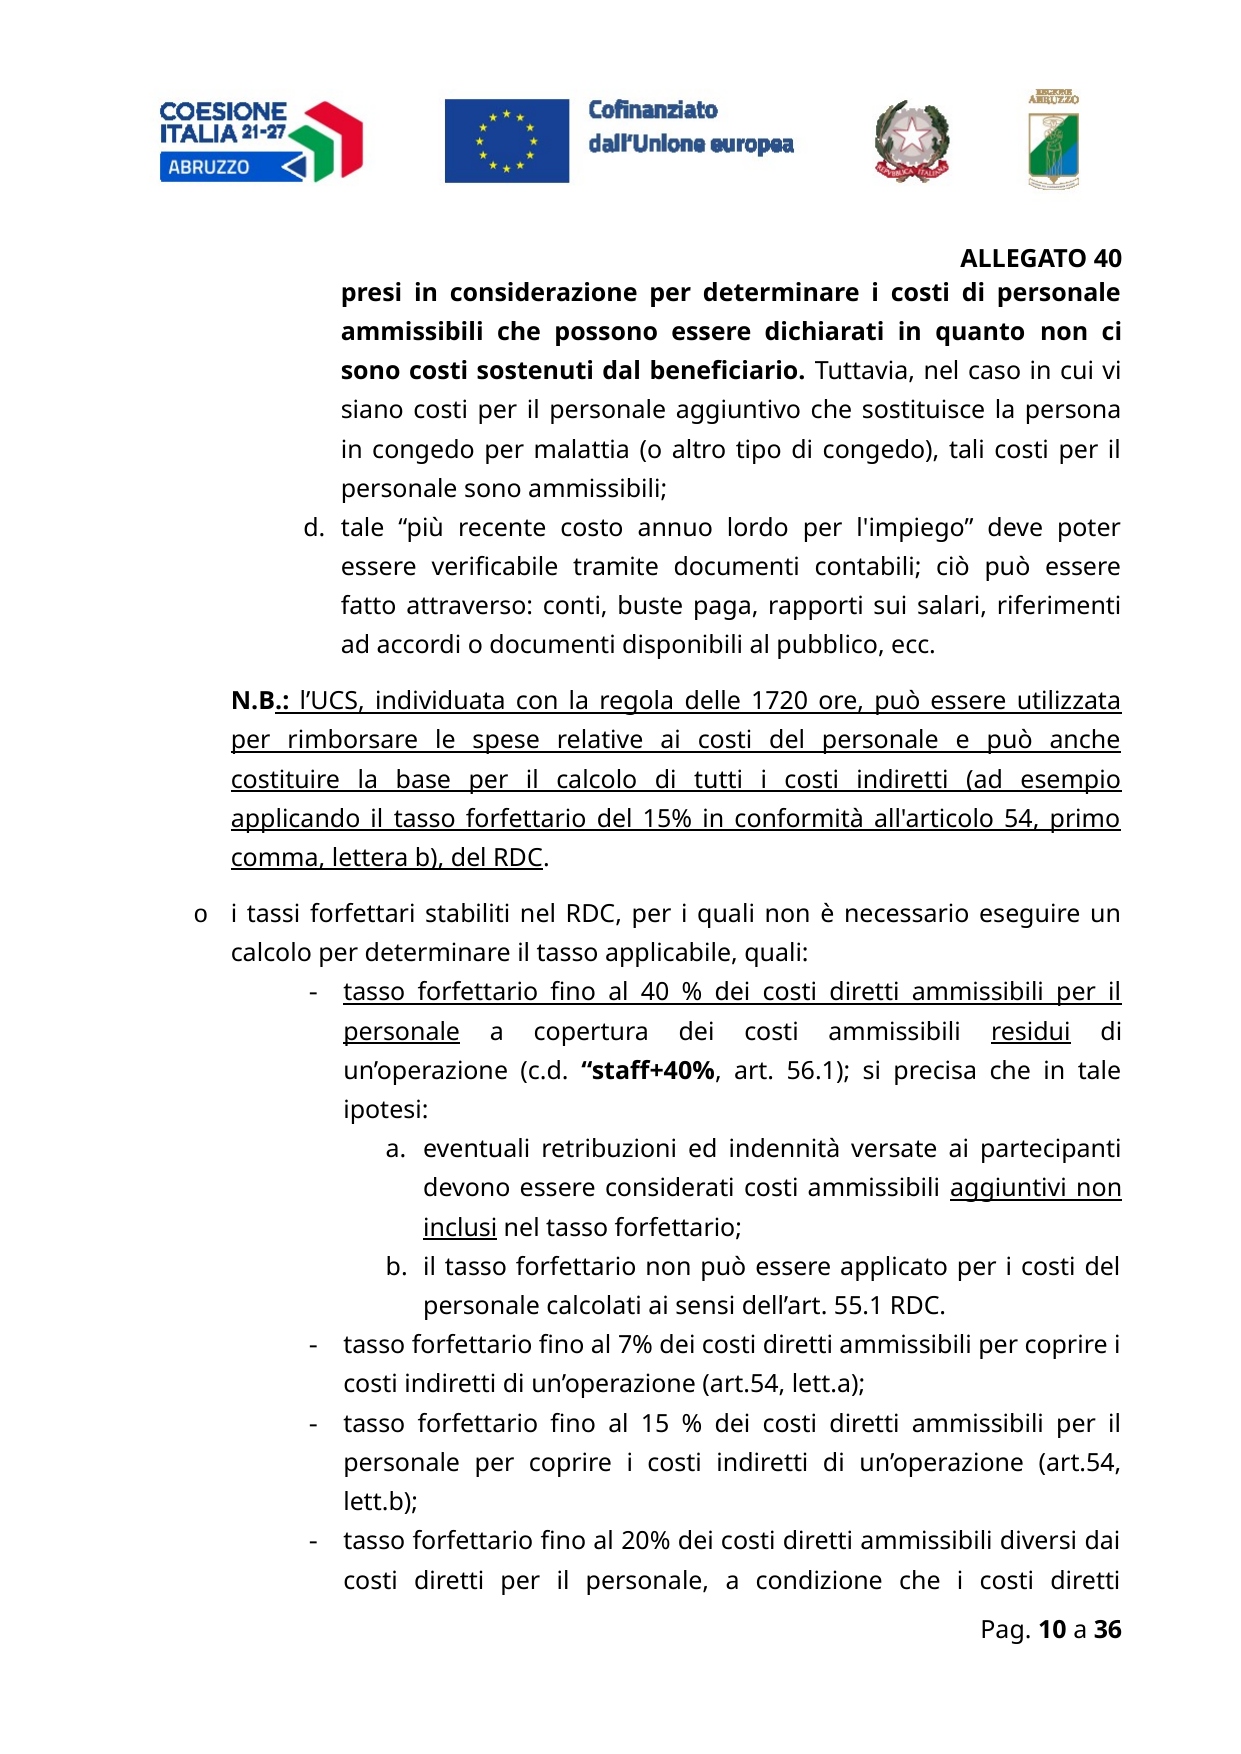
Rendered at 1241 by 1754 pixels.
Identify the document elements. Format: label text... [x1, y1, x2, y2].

text N.B.: l’UCS, individuata con la regola delle 1720 ore, può essere utilizzata per rimborsare le spese relative ai costi del personale e può anche costituire la base per il calcolo di tutti i costi indiretti (ad esempio applicando il tasso forfettario del 15% in conformità all'articolo 54, primo comma, lettera b), del RDC. [231, 683, 1122, 790]
list tasso forfettario fino al 15 % dei costi diretti ammissibili per il personale per coprire i costi indiretti di un’operazione (art.54, lett.b); [306, 1405, 1122, 1518]
text N.B.: l’UCS, individuata con la regola delle 1720 ore, può essere utilizzata per rimborsare le spese relative ai costi del personale e può anche costituire la base per il calcolo di tutti i costi indiretti (ad esempio applicando il tasso forfettario del 15% in conformità all'articolo 54, primo comma, lettera b), del RDC. [231, 792, 1122, 874]
list il tasso forfettario non può essere applicato per i costi del personale calcolati ai sensi dell’art. 55.1 RDC. [385, 1248, 1122, 1322]
list i tassi forfettari stabiliti nel RDC, per i quali non è necessario eseguire un calcolo per determinare il tasso applicabile, quali: [193, 896, 1122, 969]
list tasso forfettario fino al 40 % dei costi diretti ammissibili per il personale a copertura dei costi ammissibili residui di un’operazione (c.d. “staff+40%, art. 56.1); si precisa che in tale ipotesi: [306, 974, 1122, 1126]
list eventuali retribuzioni ed indennità versate ai partecipanti devono essere considerati costi ammissibili aggiuntivi non inclusi nel tasso forfettario; [385, 1131, 1122, 1243]
list tasso forfettario fino al 7% dei costi diretti ammissibili per coprire i costi indiretti di un’operazione (art.54, lett.a); [306, 1327, 1122, 1400]
list tale “più recente costo annuo lordo per l'impiego” deve poter essere verificabile tramite documenti contabili; ciò può essere fatto attraverso: conti, buste paga, rapporti sui salari, riferimenti ad accordi o documenti disponibili al pubblico, ecc. [303, 510, 1122, 661]
picture [118, 73, 1123, 207]
